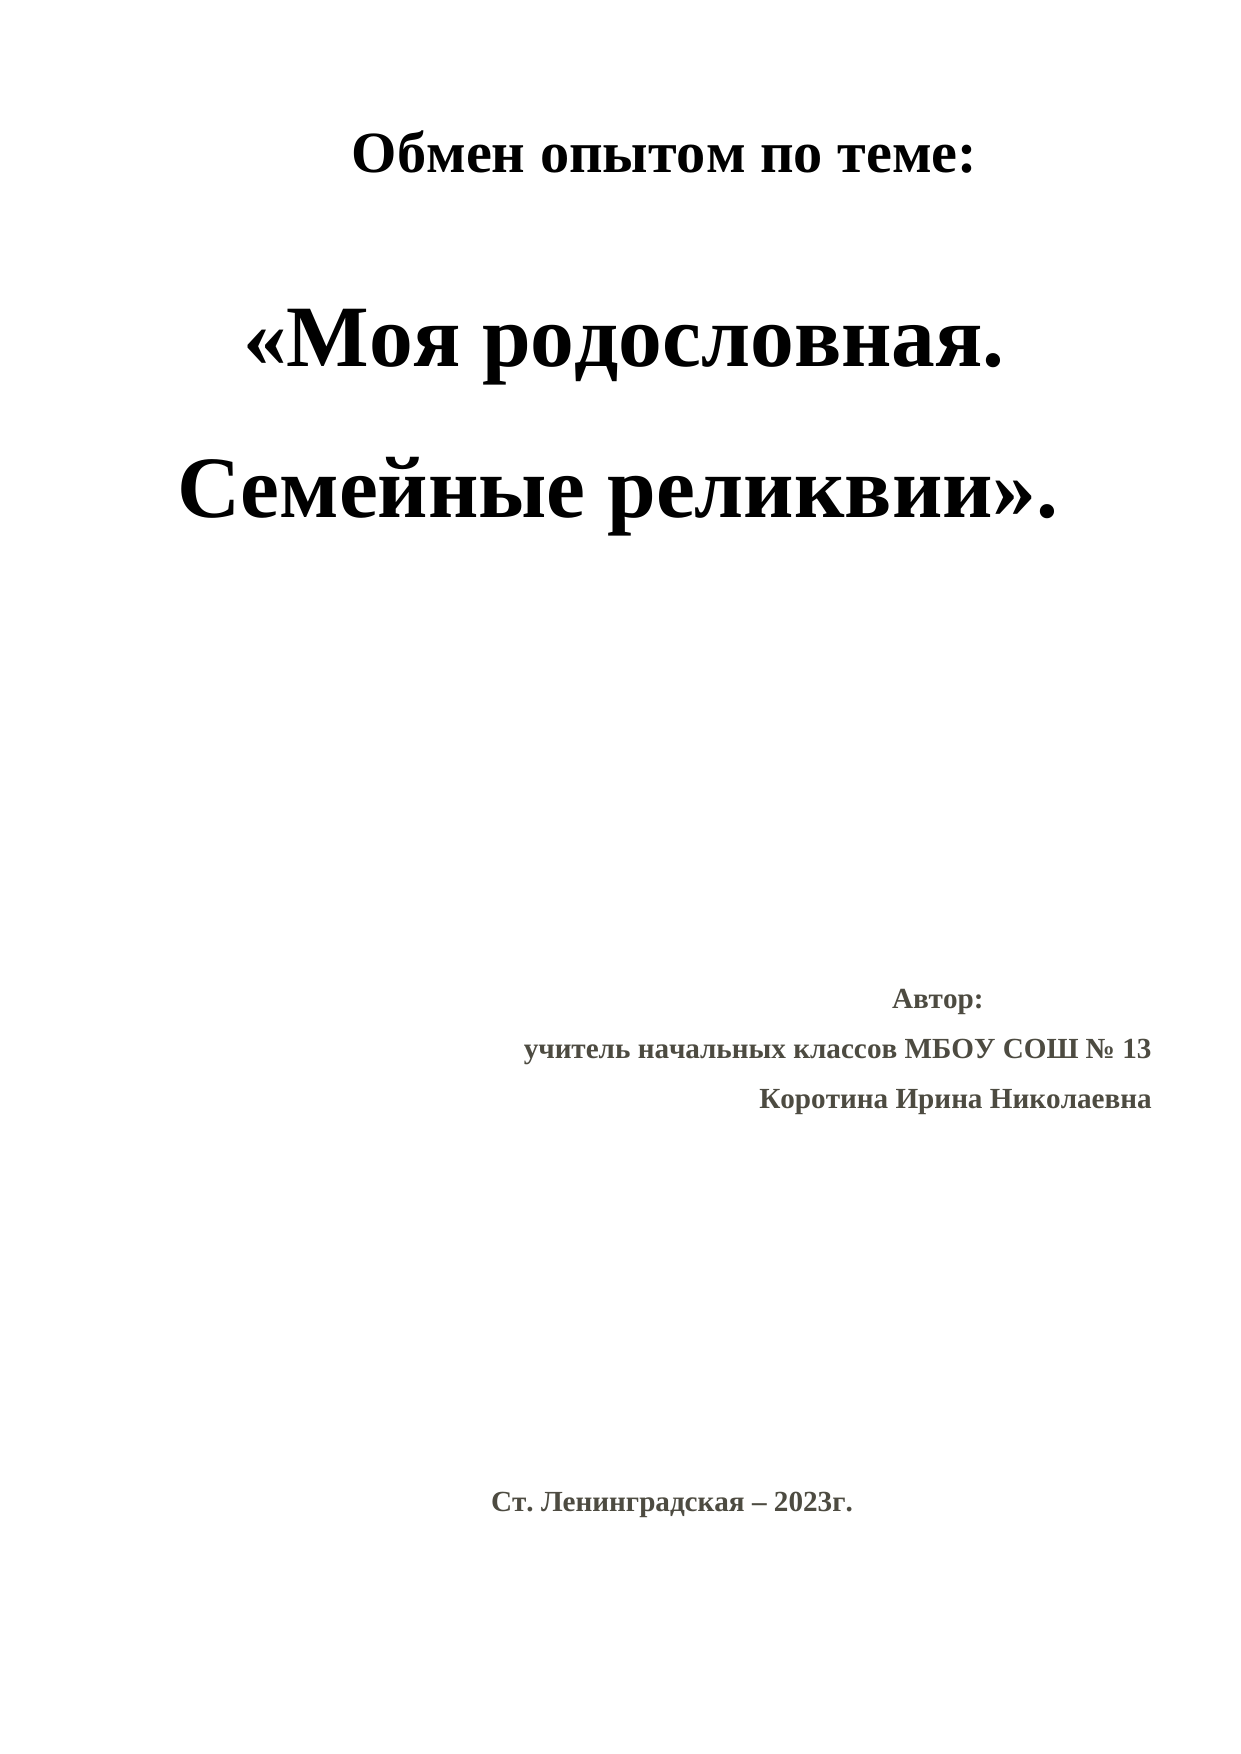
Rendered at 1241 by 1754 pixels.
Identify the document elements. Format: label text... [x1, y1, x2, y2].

text Автор: [177, 981, 1152, 1014]
text Коротина Ирина Николаевна [177, 1081, 1152, 1115]
text «Моя родословная. Семейные реликвии». [177, 284, 1152, 536]
text Ст. Ленинградская – 2023г. [177, 1484, 1152, 1517]
text учитель начальных классов МБОУ СОШ № 13 [177, 1031, 1152, 1064]
text Обмен опытом по теме: [177, 118, 1152, 185]
